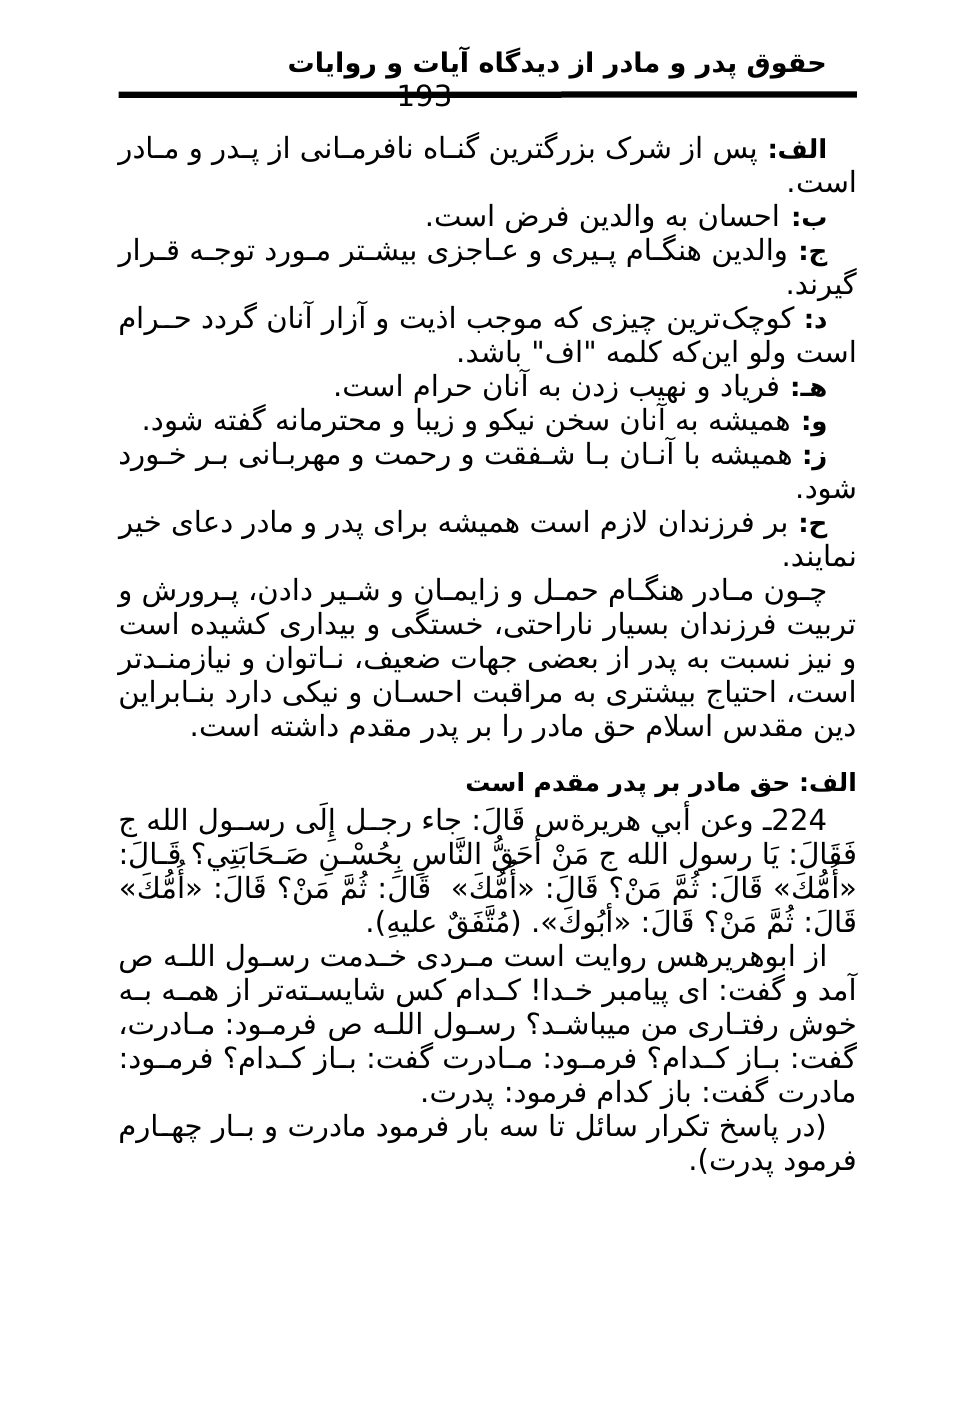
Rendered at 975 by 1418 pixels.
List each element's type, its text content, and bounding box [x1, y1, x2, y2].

text چون مادر هنگام حمل و زایمان و شیر دادن، پرورش و تربیت فرزندان بسیار ناراحتی، خستگی و بیداری کشیده است و نیز نسبت به پدر از بعضی جهات ضعیف، ناتوان و نیازمندتر است، احتیاج بیشتری به مراقبت احسان و نیکی دارد بنابراین دین مقدس اسلام حق مادر را بر پدر مقدم داشته است. [118, 573, 857, 743]
text (در پاسخ تکرار سائل تا سه بار فرمود مادرت و بار چهارم فرمود پدرت). [118, 1109, 857, 1177]
text الف: حق مادر بر پدر مقدم است [118, 768, 857, 797]
text هـ:‌ فریاد و نهیب زدن به آنان حرام است. [118, 369, 857, 403]
text و: همیشه به آنان سخن نیکو و زیبا و محترمانه گفته شود. [118, 403, 857, 437]
text د: کوچک‌ترین چیزی که موجب اذیت و آزار آنان گردد حرام است ولو این‌که کلمه "اف" باشد. [118, 301, 857, 369]
text ز:‌ همیشه با آنان با شفقت و رحمت و مهربانی بر خورد شود. [118, 437, 857, 505]
text 224ـ وعن أبي هريرةس‌ قَالَ: جاء رجل إِلَى رسول الله ج فَقَالَ: يَا رسول الله ج مَنْ أحَقُّ النَّاسِ بِحُسْنِ صَحَابَتِي؟ قَالَ: «أُمُّكَ» قَالَ: ثُمَّ مَنْ؟ قَالَ: «أُمُّكَ» قَالَ: ثُمَّ مَنْ؟ قَالَ: «أُمُّكَ» قَالَ: ثُمَّ مَنْ؟ قَالَ: «أبُوكَ». (مُتَّفَقٌ علیهِ). [118, 803, 857, 939]
text الف: پس از شرک بزرگترین گناه نافرمانی از پدر و مادر است. [118, 132, 857, 199]
text ب: احسان به والدین فرض است. [118, 199, 857, 233]
text از ابوهریرهس روایت است مردی خدمت رسول الله ص آمد و گفت: ای پیامبر خدا! کدام کس شایسته‌تر از همه به خوش رفتاری من میباشد؟ رسول الله ص فرمود: مادرت، گفت: باز کدام؟ ‌فرمود: مادرت گفت: باز کدام؟ فرمود: مادرت گفت: باز کدام فرمود: پدرت. [118, 939, 857, 1109]
text ح:‌ بر فرزندان لازم است همیشه برای پدر و مادر دعای خیر نمایند. [118, 505, 857, 573]
text ج: والدین هنگام پیری و عاجزی بیشتر مورد توجه قرار گیرند. [118, 233, 857, 301]
